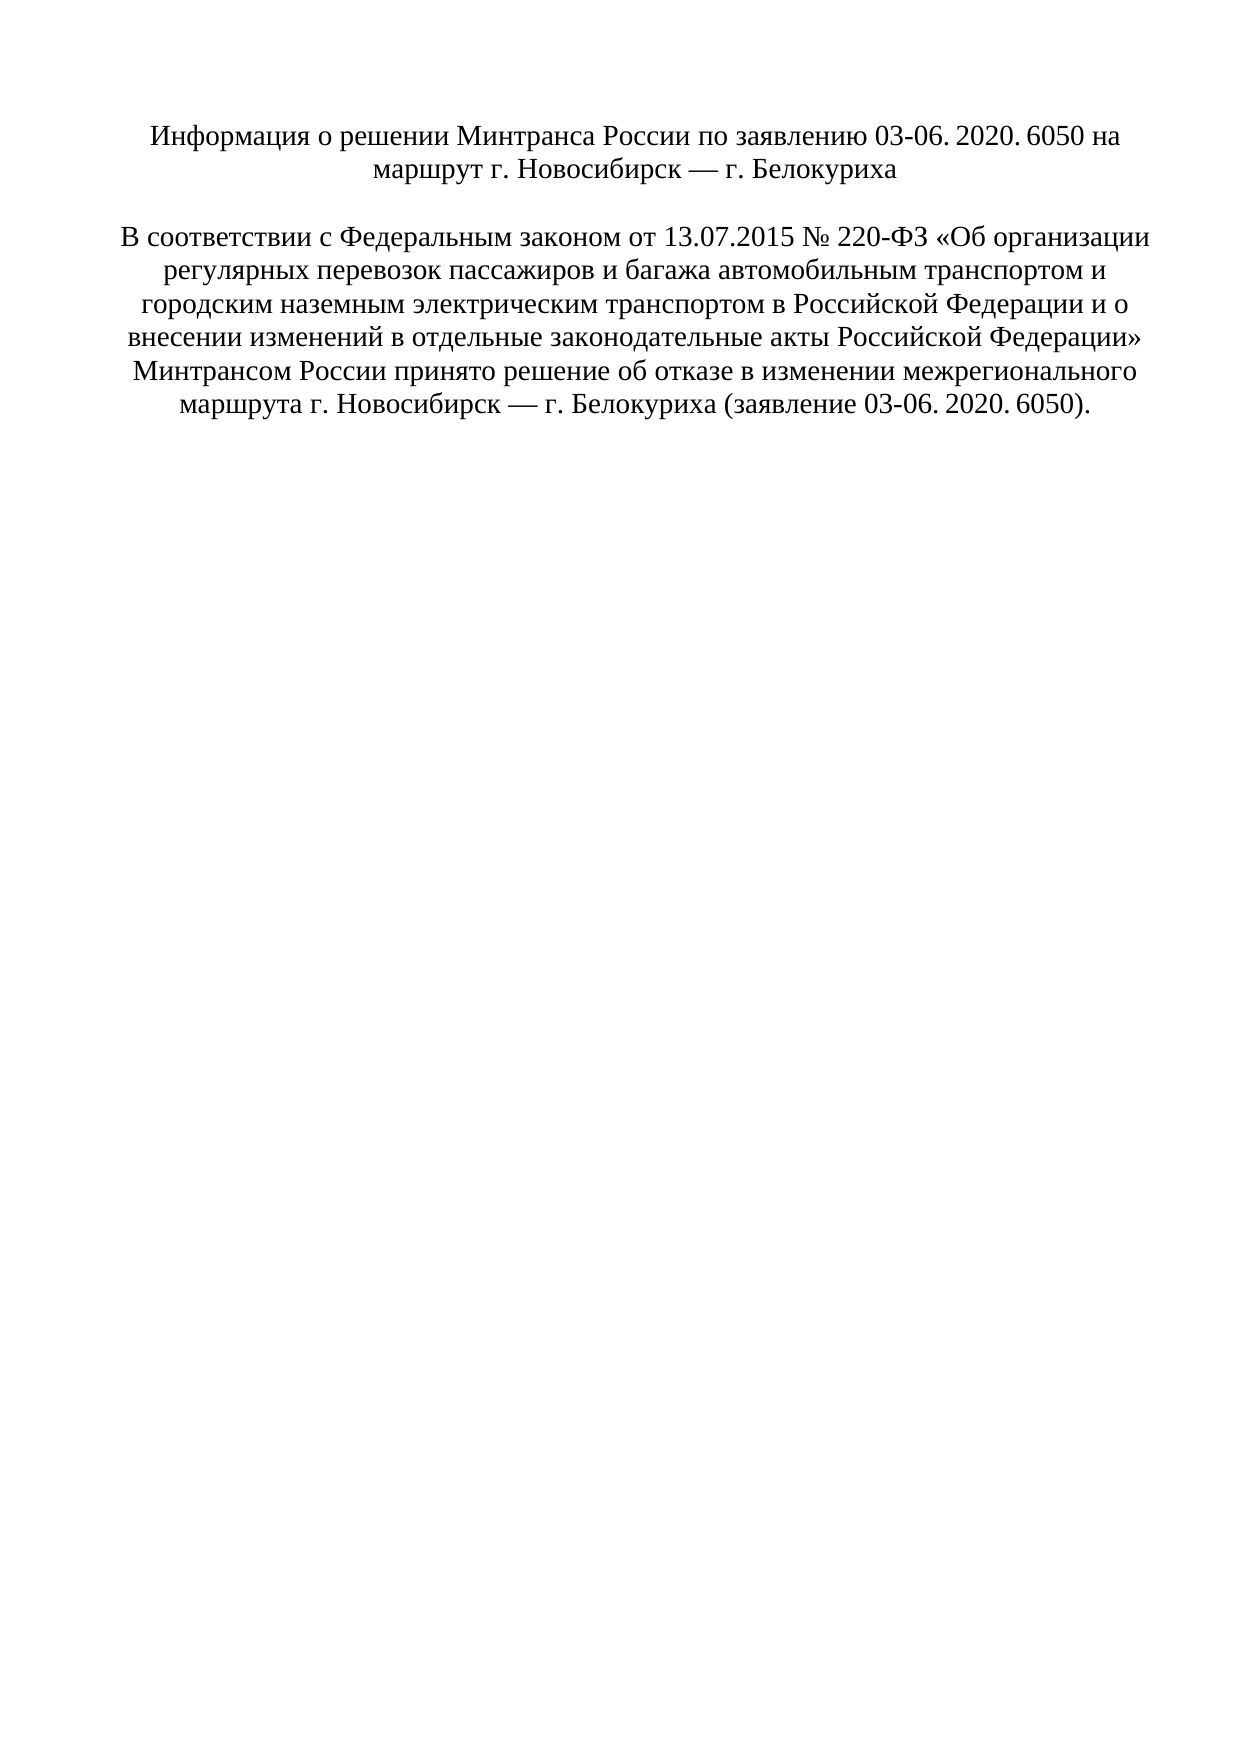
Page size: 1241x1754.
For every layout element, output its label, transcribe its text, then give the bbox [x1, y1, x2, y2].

text Информация о решении Минтранса России по заявлению 03-06. 2020. 6050 на маршрут г. Новосибирск — г. Белокуриха [118, 118, 1152, 185]
text В соответствии с Федеральным законом от 13.07.2015 № 220-ФЗ «Об организации регулярных перевозок пассажиров и багажа автомобильным транспортом и городским наземным электрическим транспортом в Российской Федерации и о внесении изменений в отдельные законодательные акты Российской Федерации» Минтрансом России принято решение об отказе в изменении межрегионального маршрута г. Новосибирск — г. Белокуриха (заявление 03-06. 2020. 6050). [118, 219, 1152, 420]
